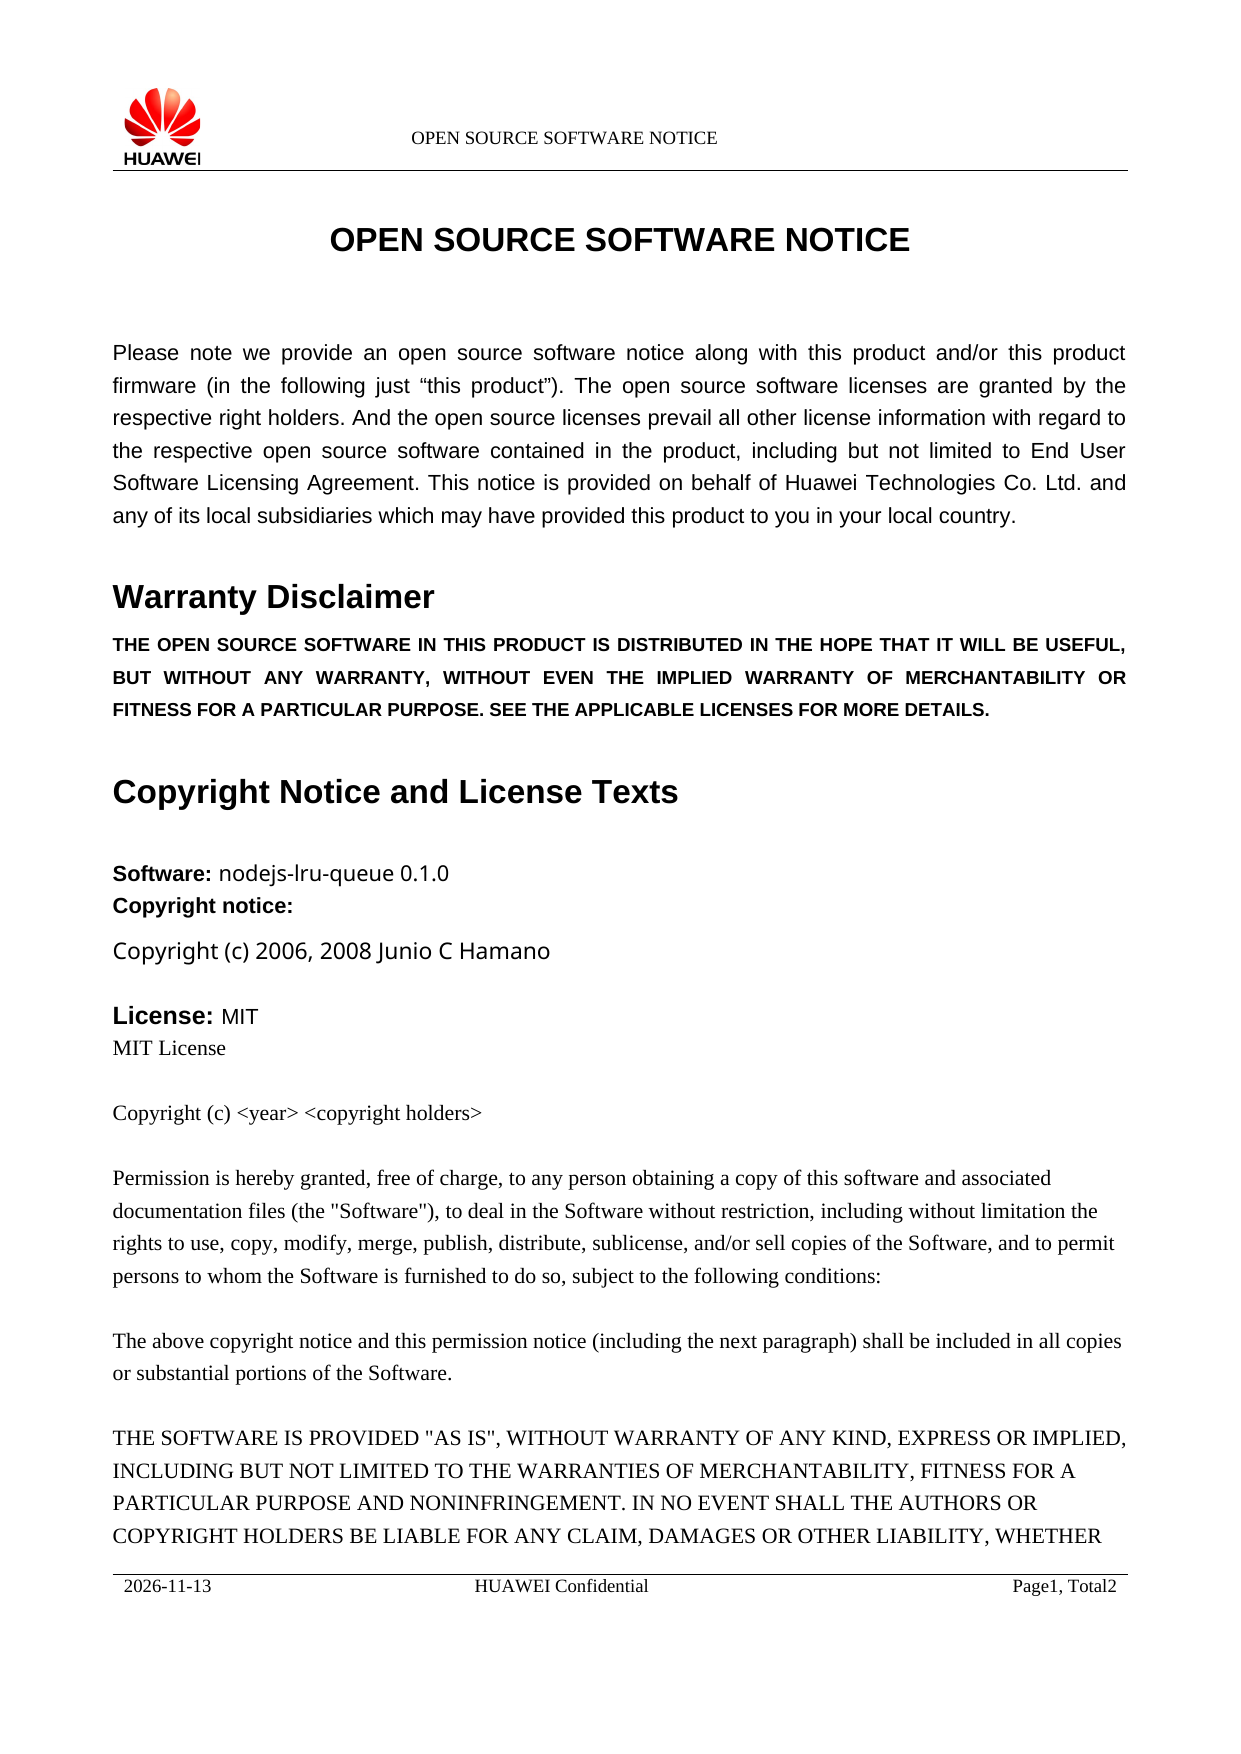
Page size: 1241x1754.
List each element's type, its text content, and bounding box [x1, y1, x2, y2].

picture [124, 88, 201, 165]
title Software: nodejs-lru-queue 0.1.0 [112, 856, 1128, 889]
text Copyright (c) 2006, 2008 Junio C Hamano [112, 934, 1128, 999]
text Copyright Notice and License Texts [112, 759, 1128, 824]
text OPEN SOURCE SOFTWARE NOTICE [112, 206, 1128, 271]
text License: MIT [112, 999, 1128, 1031]
text Warranty Disclaimer [112, 564, 1128, 629]
text Please note we provide an open source software notice along with this product and/or this product firmware (in the following just “this product”). The open source software licenses are granted by the respective right holders. And the open source licenses prevail all other license information with regard to the respective open source software contained in the product, including but not limited to End User Software Licensing Agreement. This notice is provided on behalf of Huawei Technologies Co. Ltd. and any of its local subsidiaries which may have provided this product to you in your local country. [112, 336, 1128, 531]
text Copyright notice: [112, 889, 1128, 921]
text The open source software in this product is distributed in the hope that it will be useful, but WITHOUT ANY WARRANTY, without even the implied warranty of MERCHANTABILITY or FITNESS FOR A PARTICULAR PURPOSE. See the applicable licenses for more details. [112, 629, 1128, 726]
